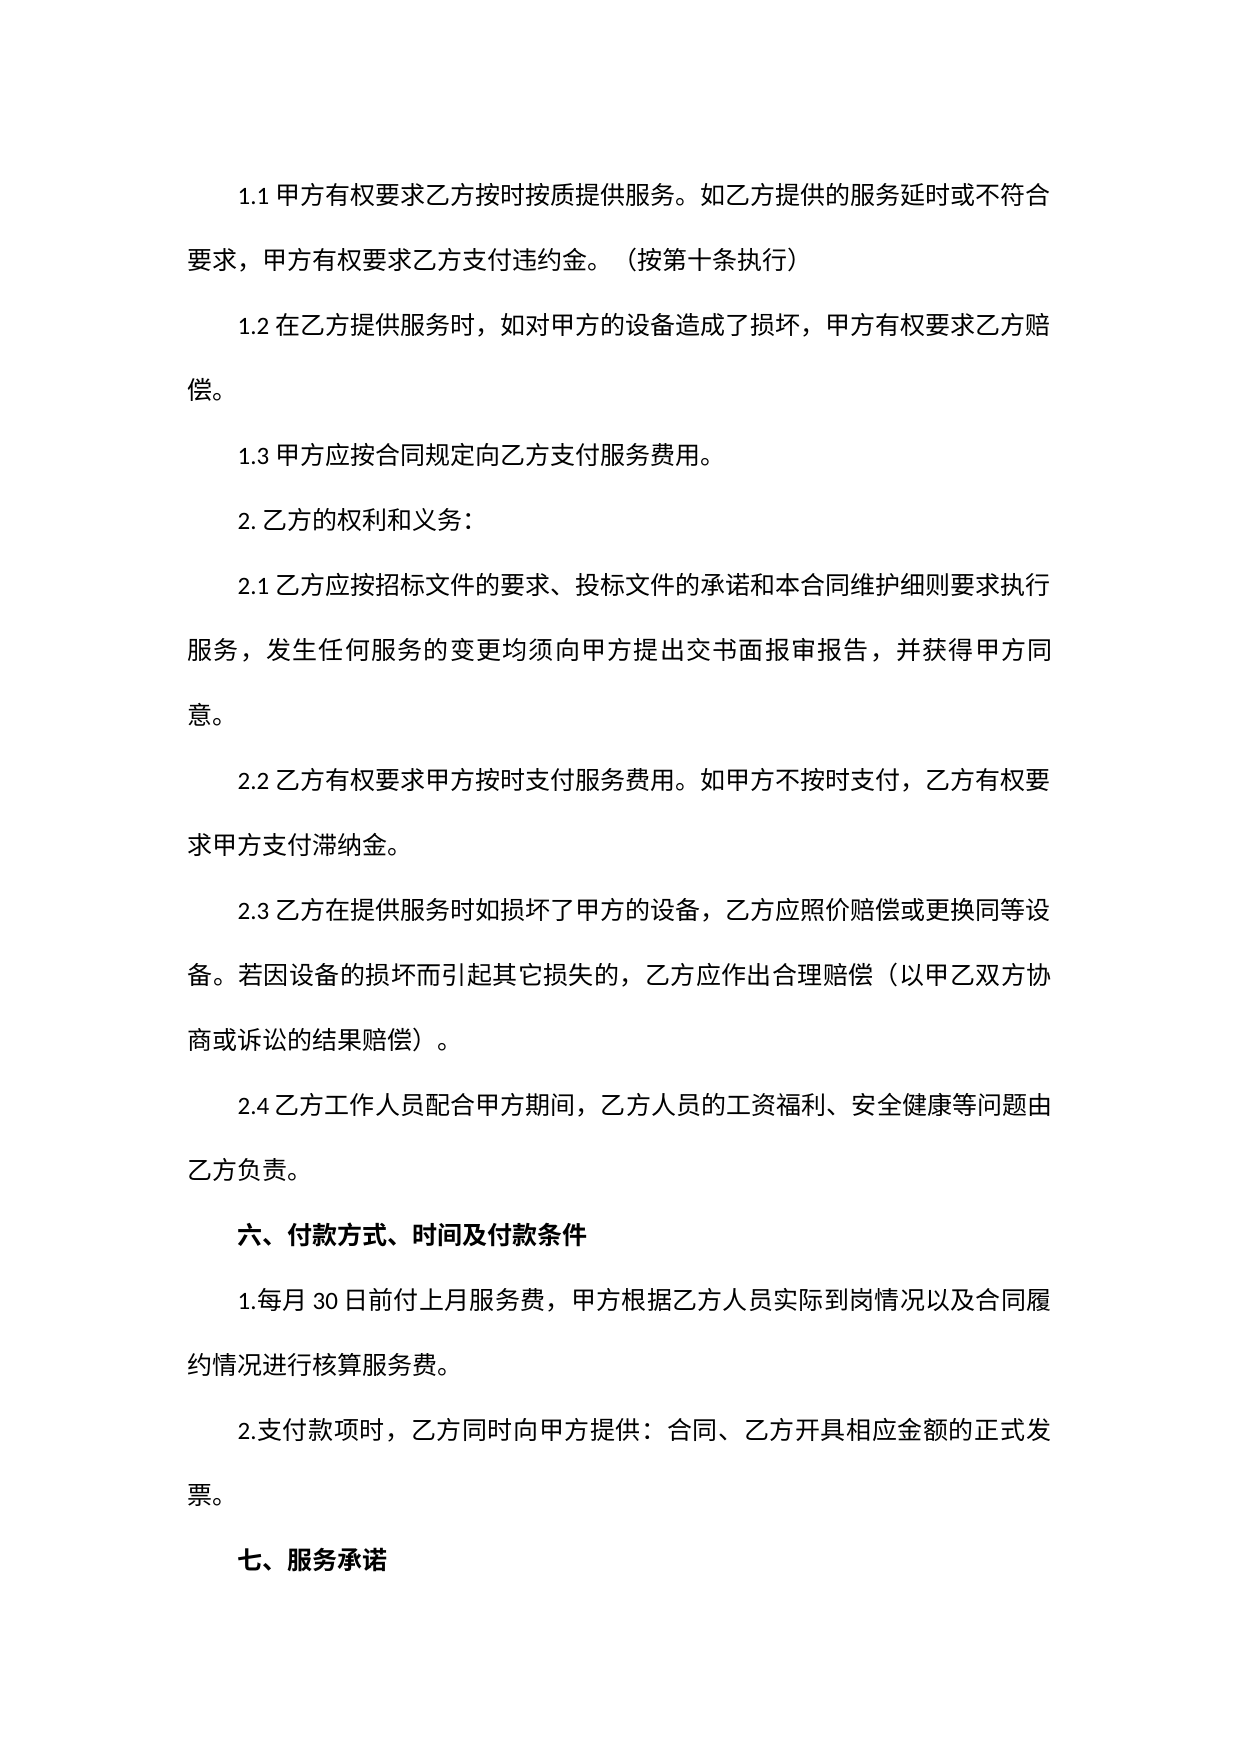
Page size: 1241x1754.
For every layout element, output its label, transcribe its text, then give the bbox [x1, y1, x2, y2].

text 2. 乙方的权利和义务： [187, 487, 1053, 552]
text 2.支付款项时，乙方同时向甲方提供：合同、乙方开具相应金额的正式发票。 [187, 1397, 1053, 1527]
text 1.3 甲方应按合同规定向乙方支付服务费用。 [187, 422, 1053, 487]
text 2.4乙方工作人员配合甲方期间，乙方人员的工资福利、安全健康等问题由乙方负责。 [187, 1072, 1053, 1202]
text 2.3 乙方在提供服务时如损坏了甲方的设备，乙方应照价赔偿或更换同等设备。若因设备的损坏而引起其它损失的，乙方应作出合理赔偿（以甲乙双方协商或诉讼的结果赔偿）。 [187, 877, 1053, 1072]
text 七、服务承诺 [187, 1527, 1053, 1592]
text 1.2 在乙方提供服务时，如对甲方的设备造成了损坏，甲方有权要求乙方赔偿。 [187, 292, 1053, 422]
text 2.1 乙方应按招标文件的要求、投标文件的承诺和本合同维护细则要求执行服务，发生任何服务的变更均须向甲方提出交书面报审报告，并获得甲方同意。 [187, 552, 1053, 747]
text 1.1 甲方有权要求乙方按时按质提供服务。如乙方提供的服务延时或不符合要求，甲方有权要求乙方支付违约金。（按第十条执行） [187, 162, 1053, 292]
text 2.2 乙方有权要求甲方按时支付服务费用。如甲方不按时支付，乙方有权要求甲方支付滞纳金。 [187, 747, 1053, 877]
text 六、付款方式、时间及付款条件 [187, 1202, 1053, 1267]
text 1.每月30日前付上月服务费，甲方根据乙方人员实际到岗情况以及合同履约情况进行核算服务费。 [187, 1267, 1053, 1397]
